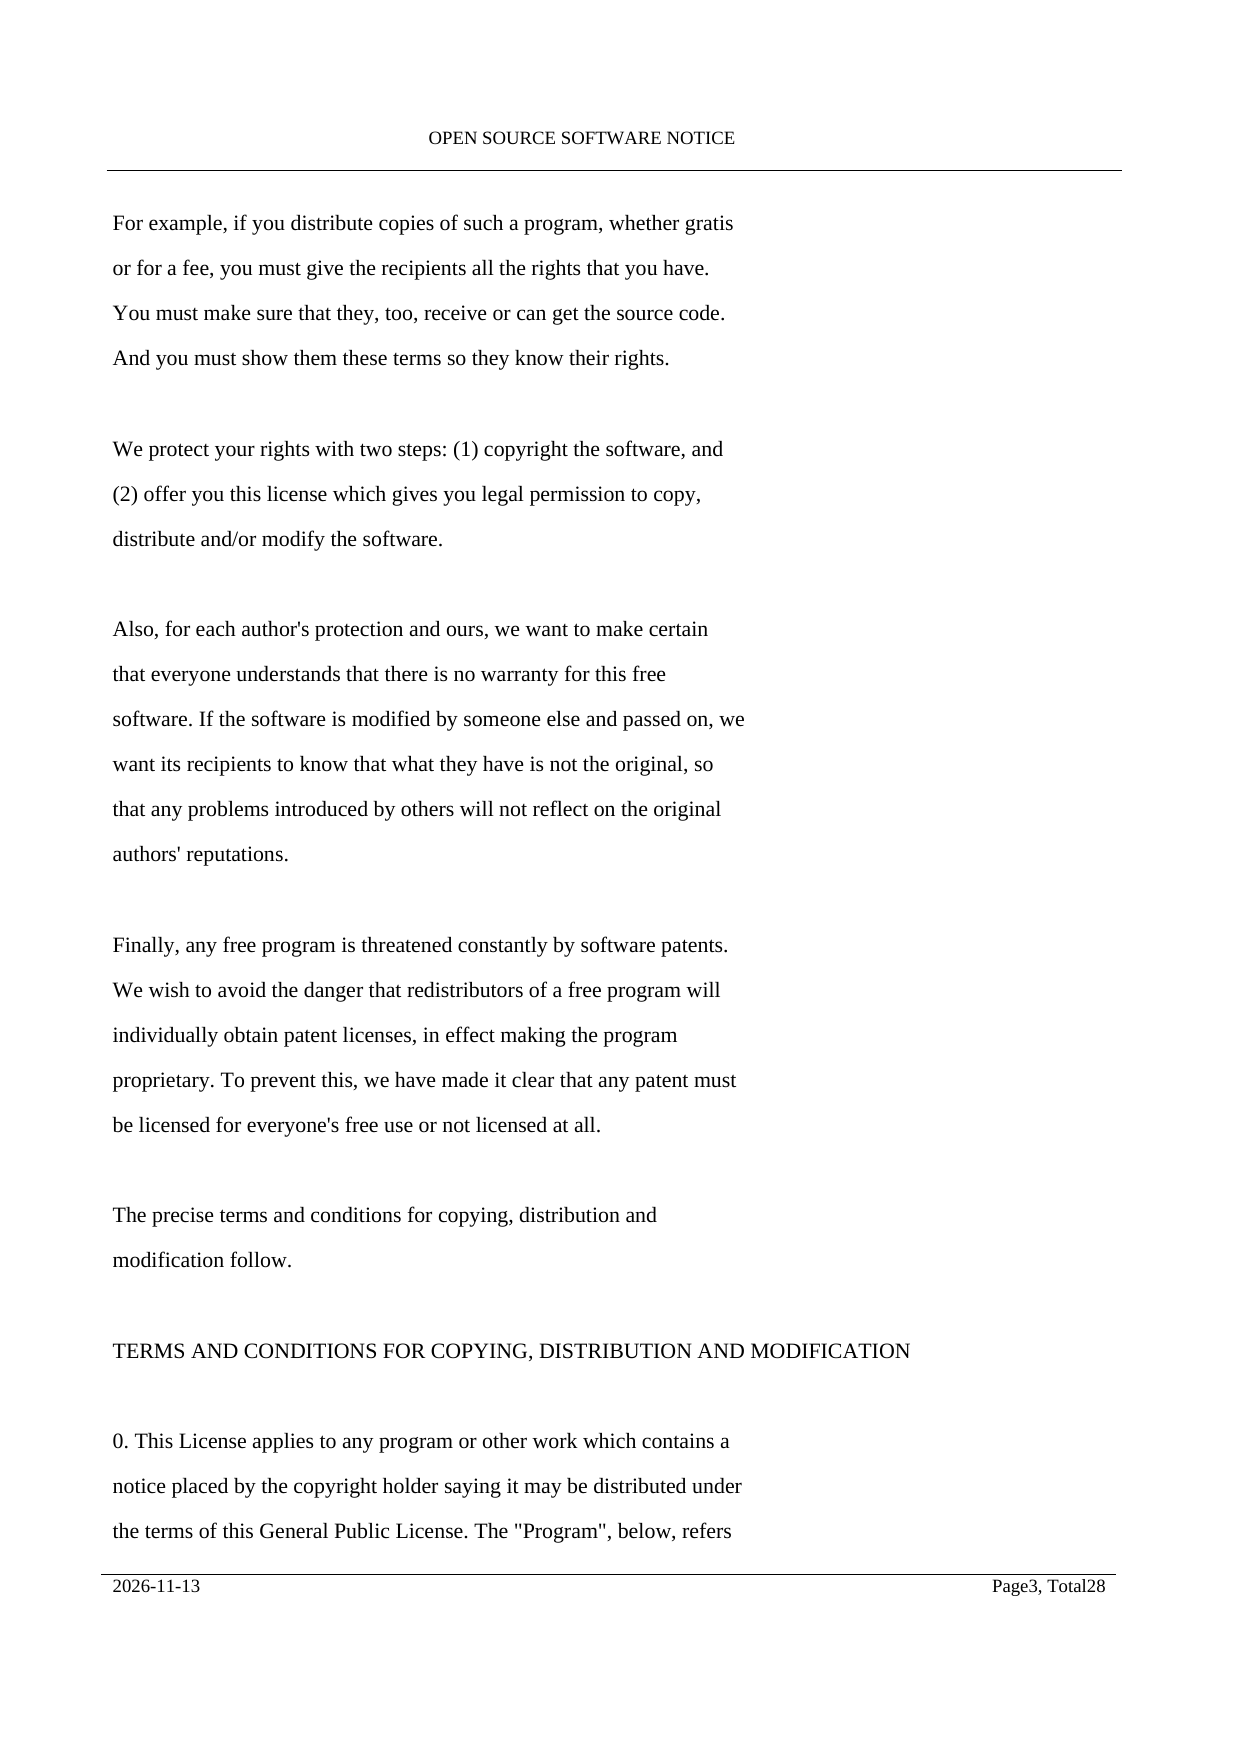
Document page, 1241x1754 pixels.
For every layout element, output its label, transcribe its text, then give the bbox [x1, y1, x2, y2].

text the terms of this General Public License. The "Program", below, refers [112, 1514, 1128, 1547]
text that everyone understands that there is no warranty for this free [112, 657, 1128, 690]
text be licensed for everyone's free use or not licensed at all. [112, 1108, 1128, 1141]
text 0. This License applies to any program or other work which contains a [112, 1424, 1128, 1457]
text proprietary. To prevent this, we have made it clear that any patent must [112, 1063, 1128, 1096]
text (2) offer you this license which gives you legal permission to copy, [112, 477, 1128, 509]
text distribute and/or modify the software. [112, 522, 1128, 554]
text or for a fee, you must give the recipients all the rights that you have. [112, 251, 1128, 284]
text want its recipients to know that what they have is not the original, so [112, 748, 1128, 780]
text modification follow. [112, 1244, 1128, 1276]
text authors' reputations. [112, 838, 1128, 870]
text We protect your rights with two steps: (1) copyright the software, and [112, 432, 1128, 464]
text And you must show them these terms so they know their rights. [112, 342, 1128, 374]
text For example, if you distribute copies of such a program, whether gratis [112, 206, 1128, 239]
text Also, for each author's protection and ours, we want to make certain [112, 612, 1128, 645]
text The precise terms and conditions for copying, distribution and [112, 1199, 1128, 1231]
text that any problems introduced by others will not reflect on the original [112, 793, 1128, 825]
text TERMS AND CONDITIONS FOR COPYING, DISTRIBUTION AND MODIFICATION [112, 1334, 1128, 1366]
text You must make sure that they, too, receive or can get the source code. [112, 297, 1128, 329]
text Finally, any free program is threatened constantly by software patents. [112, 928, 1128, 961]
text We wish to avoid the danger that redistributors of a free program will [112, 973, 1128, 1006]
text software. If the software is modified by someone else and passed on, we [112, 702, 1128, 735]
text individually obtain patent licenses, in effect making the program [112, 1018, 1128, 1051]
text notice placed by the copyright holder saying it may be distributed under [112, 1469, 1128, 1502]
